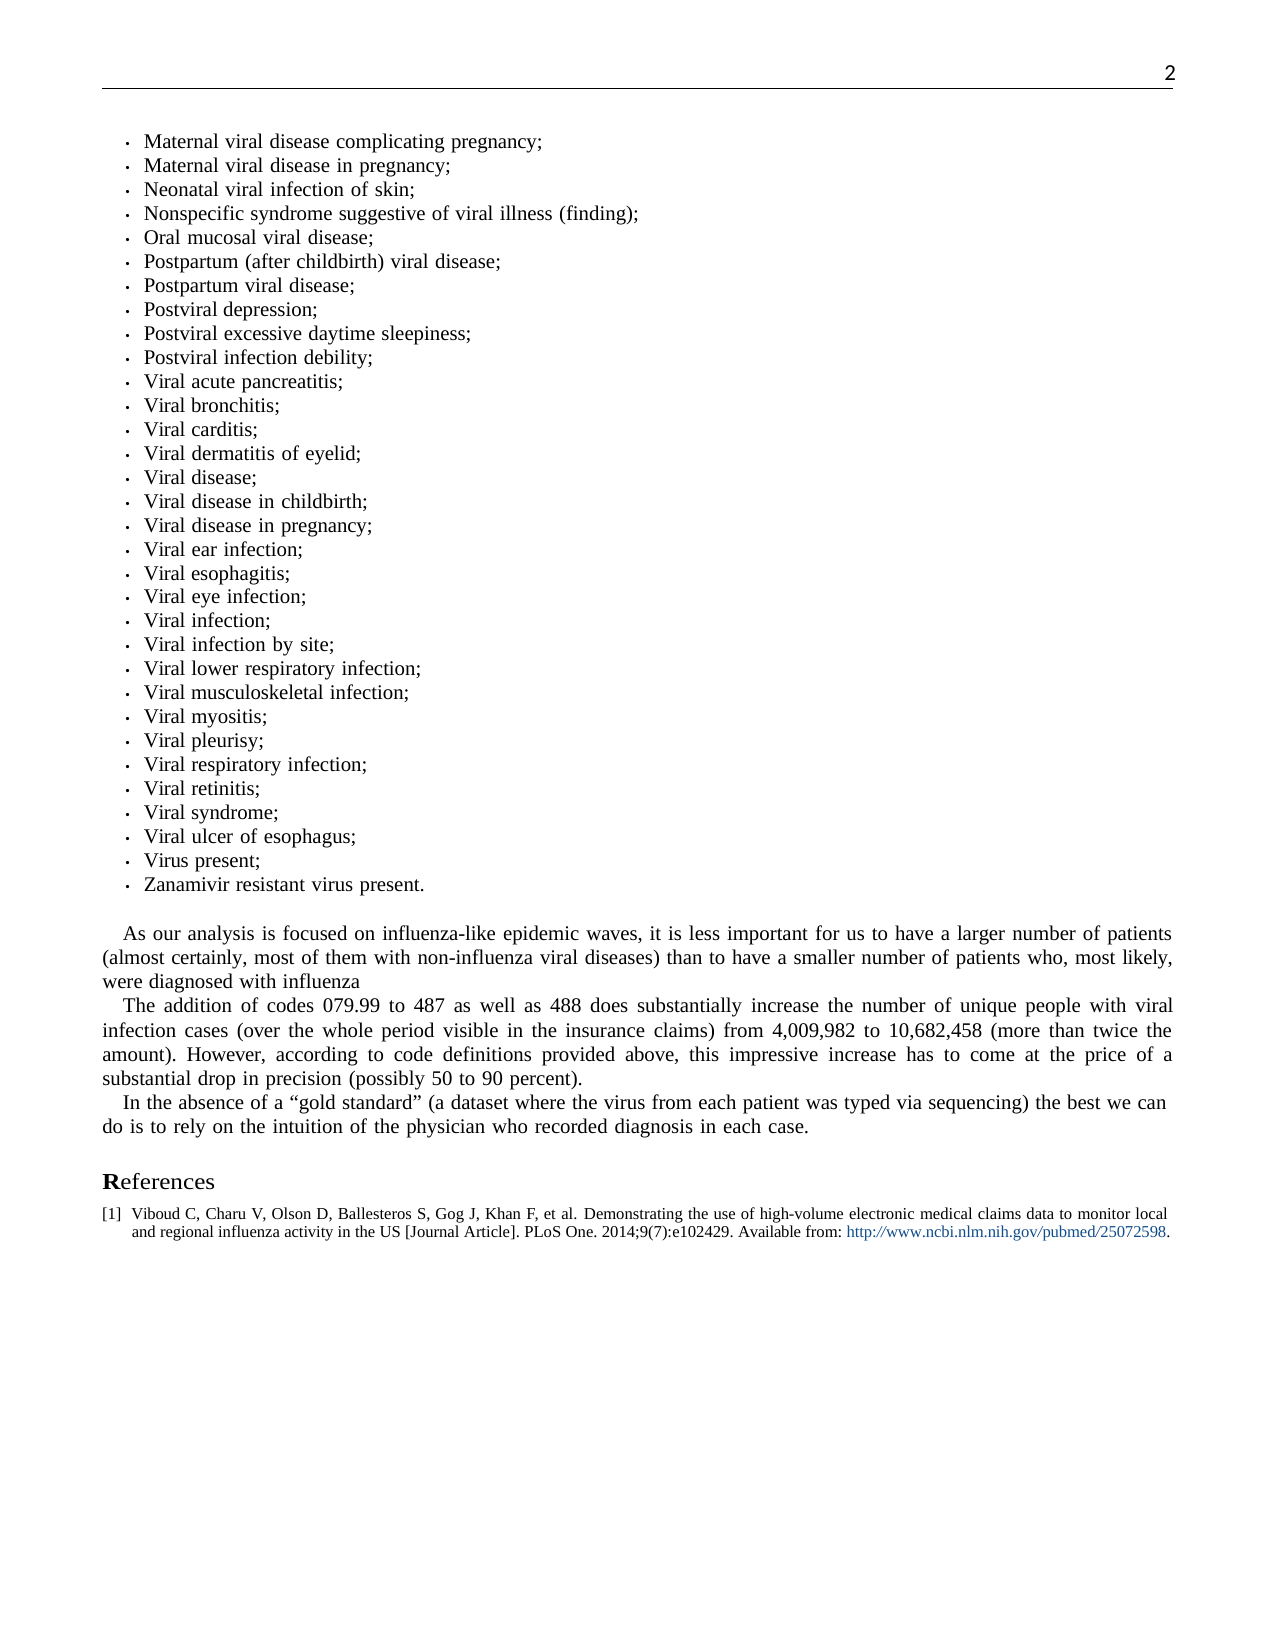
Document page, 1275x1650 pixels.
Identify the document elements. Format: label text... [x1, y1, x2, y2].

list Viral infection by site; [125, 633, 1185, 657]
list Nonspecific syndrome suggestive of viral illness (finding); [125, 201, 1185, 225]
list Viral infection; [125, 609, 1185, 633]
list Viral respiratory infection; [125, 752, 1185, 776]
list Viral pleurisy; [125, 728, 1185, 752]
list Viral acute pancreatitis; [125, 369, 1185, 393]
text References [102, 1168, 1185, 1194]
list Viral disease; [125, 465, 1185, 489]
list Neonatal viral infection of skin; [125, 177, 1185, 201]
list Maternal viral disease in pregnancy; [125, 153, 1185, 177]
list Postviral depression; [125, 297, 1185, 321]
list Viral lower respiratory infection; [125, 657, 1185, 681]
text In the absence of a “gold standard” (a dataset where the virus from each patient was typed via sequencing) the best we can do is to rely on the intuition of the physician who recorded diagnosis in each case. [102, 1090, 1185, 1138]
list Postviral infection debility; [125, 345, 1185, 369]
list Zanamivir resistant virus present. [125, 872, 1185, 896]
list Viral syndrome; [125, 800, 1185, 824]
list Postpartum viral disease; [125, 273, 1185, 297]
list Postviral excessive daytime sleepiness; [125, 321, 1185, 345]
list Viral retinitis; [125, 776, 1185, 800]
list Viral eye infection; [125, 585, 1185, 609]
text As our analysis is focused on influenza-like epidemic waves, it is less important for us to have a larger number of patients (almost certainly, most of them with non-influenza viral diseases) than to have a smaller number of patients who, most likely, were diagnosed with influenza [102, 921, 1173, 993]
list Virus present; [125, 848, 1185, 872]
list Viral esophagitis; [125, 561, 1185, 585]
list Viral musculoskeletal infection; [125, 681, 1185, 704]
list Viral disease in childbirth; [125, 489, 1185, 513]
list Viral ulcer of esophagus; [125, 824, 1185, 848]
text [1] Viboud C, Charu V, Olson D, Ballesteros S, Gog J, Khan F, et al. Demonstrating the use of high-volume electronic medical claims data to monitor local and regional influenza activity in the US [Journal Article]. PLoS One. 2014;9(7):e102429. Available from: http://www.ncbi.nlm.nih.gov/pubmed/25072598. [102, 1205, 1173, 1241]
list Postpartum (after childbirth) viral disease; [125, 249, 1185, 273]
list Viral carditis; [125, 417, 1185, 441]
list Oral mucosal viral disease; [125, 225, 1185, 249]
list Viral disease in pregnancy; [125, 513, 1185, 537]
list Maternal viral disease complicating pregnancy; [125, 129, 1185, 153]
list Viral ear infection; [125, 537, 1185, 561]
list Viral bronchitis; [125, 393, 1185, 417]
list Viral myositis; [125, 704, 1185, 728]
text The addition of codes 079.99 to 487 as well as 488 does substantially increase the number of unique people with viral infection cases (over the whole period visible in the insurance claims) from 4,009,982 to 10,682,458 (more than twice the amount). However, according to code definitions provided above, this impressive increase has to come at the price of a substantial drop in precision (possibly 50 to 90 percent). [102, 993, 1173, 1090]
list Viral dermatitis of eyelid; [125, 441, 1185, 465]
